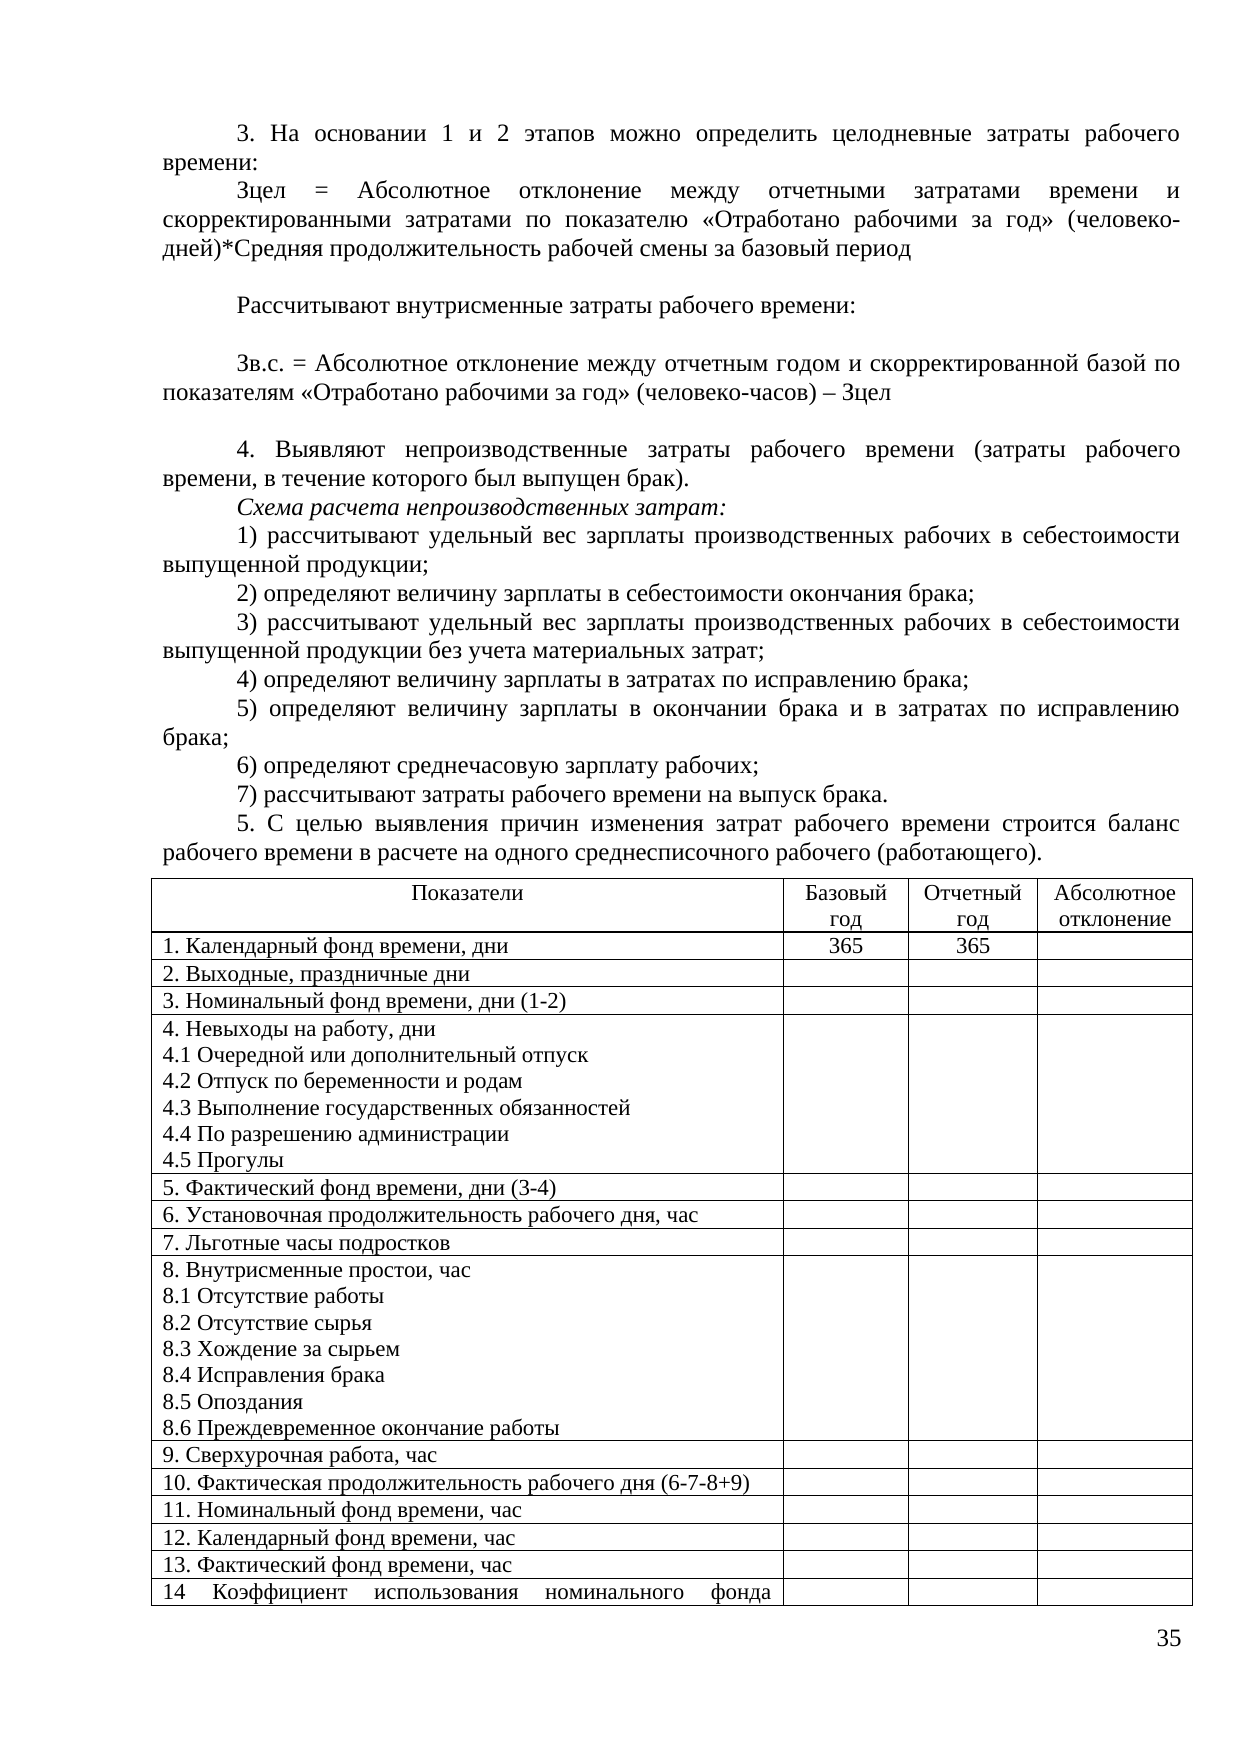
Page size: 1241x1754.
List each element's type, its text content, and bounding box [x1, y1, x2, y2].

table_cell [1038, 987, 1192, 1013]
table_cell [909, 987, 1037, 1013]
table_cell [784, 1229, 908, 1255]
table_cell 6. Установочная продолжительность рабочего дня, час [152, 1201, 783, 1227]
table_cell [909, 1524, 1037, 1550]
table_cell 9. Сверхурочная работа, час [152, 1441, 783, 1468]
table_cell [784, 1441, 908, 1468]
text 7) рассчитывают затраты рабочего времени на выпуск брака. [162, 779, 1181, 808]
table_cell 3. Номинальный фонд времени, дни (1-2) [152, 987, 783, 1013]
table_cell [909, 1579, 1037, 1605]
table_cell [1038, 1015, 1192, 1173]
text Схема расчета непроизводственных затрат: [162, 492, 1181, 521]
table_header Отчетный год [909, 879, 1037, 931]
table_cell [909, 1496, 1037, 1523]
table_cell [784, 1579, 908, 1605]
table_cell [1038, 1229, 1192, 1255]
table_cell 365 [909, 933, 1037, 959]
table_cell 4. Невыходы на работу, дни 4.1 Очередной или дополнительный отпуск 4.2 Отпуск по беременности и родам 4.3 Выполнение государственных обязанностей 4.4 По разрешению администрации 4.5 Прогулы [152, 1015, 783, 1173]
table_cell 13. Фактический фонд времени, час [152, 1551, 783, 1577]
table_cell [909, 1256, 1037, 1440]
table_cell 1. Календарный фонд времени, дни [152, 933, 783, 959]
text 1) рассчитывают удельный вес зарплаты производственных рабочих в себестоимости выпущенной продукции; [162, 521, 1181, 578]
text 3) рассчитывают удельный вес зарплаты производственных рабочих в себестоимости выпущенной продукции без учета материальных затрат; [162, 607, 1181, 664]
table_header Абсолютное отклонение [1038, 879, 1192, 931]
table_cell [1038, 1201, 1192, 1227]
text Рассчитывают внутрисменные затраты рабочего времени: [162, 291, 1181, 319]
text Зв.с. = Абсолютное отклонение между отчетным годом и скорректированной базой по показателям «Отработано рабочими за год» (человеко-часов) – Зцел [162, 348, 1181, 406]
table_cell [1038, 1496, 1192, 1523]
table_cell [909, 1201, 1037, 1227]
table_cell [784, 960, 908, 986]
table_cell [784, 987, 908, 1013]
table_cell [909, 1229, 1037, 1255]
text 5) определяют величину зарплаты в окончании брака и в затратах по исправлению брака; [162, 693, 1181, 751]
table_cell [784, 1015, 908, 1173]
table_cell [1038, 1579, 1192, 1605]
text 3. На основании 1 и 2 этапов можно определить целодневные затраты рабочего времени: [162, 118, 1181, 176]
table_cell [784, 1524, 908, 1550]
table_cell 8. Внутрисменные простои, час 8.1 Отсутствие работы 8.2 Отсутствие сырья 8.3 Хождение за сырьем 8.4 Исправления брака 8.5 Опоздания 8.6 Преждевременное окончание работы [152, 1256, 783, 1440]
table_cell [909, 960, 1037, 986]
text 4) определяют величину зарплаты в затратах по исправлению брака; [162, 664, 1181, 693]
text 2) определяют величину зарплаты в себестоимости окончания брака; [162, 578, 1181, 607]
text 5. С целью выявления причин изменения затрат рабочего времени строится баланс рабочего времени в расчете на одного среднесписочного рабочего (работающего). [162, 808, 1181, 866]
table_cell [909, 1551, 1037, 1577]
table_cell [1038, 960, 1192, 986]
table_cell [1038, 933, 1192, 959]
table_cell [784, 1201, 908, 1227]
text 6) определяют среднечасовую зарплату рабочих; [162, 751, 1181, 779]
table_cell [909, 1469, 1037, 1495]
table_cell [784, 1551, 908, 1577]
table_cell [784, 1496, 908, 1523]
text Зцел = Абсолютное отклонение между отчетными затратами времени и скорректированными затратами по показателю «Отработано рабочими за год» (человеко-дней)*Средняя продолжительность рабочей смены за базовый период [162, 176, 1181, 262]
table_cell [909, 1015, 1037, 1173]
table_cell 11. Номинальный фонд времени, час [152, 1496, 783, 1523]
table_cell 365 [784, 933, 908, 959]
table_cell 12. Календарный фонд времени, час [152, 1524, 783, 1550]
table_cell [1038, 1524, 1192, 1550]
table_cell [1038, 1469, 1192, 1495]
table_header Показатели [152, 879, 783, 931]
table_cell [784, 1469, 908, 1495]
table_cell [909, 1441, 1037, 1468]
table_cell [909, 1174, 1037, 1200]
table_cell [1038, 1441, 1192, 1468]
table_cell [152, 1579, 783, 1605]
table_cell 7. Льготные часы подростков [152, 1229, 783, 1255]
table_cell [1038, 1174, 1192, 1200]
table_cell [1038, 1256, 1192, 1440]
table_cell [1038, 1551, 1192, 1577]
table_cell 2. Выходные, праздничные дни [152, 960, 783, 986]
table_cell [784, 1256, 908, 1440]
text 4. Выявляют непроизводственные затраты рабочего времени (затраты рабочего времени, в течение которого был выпущен брак). [162, 434, 1181, 492]
table_cell 5. Фактический фонд времени, дни (3-4) [152, 1174, 783, 1200]
table_header Базовый год [784, 879, 908, 931]
table_cell [784, 1174, 908, 1200]
table_cell 10. Фактическая продолжительность рабочего дня (6-7-8+9) [152, 1469, 783, 1495]
